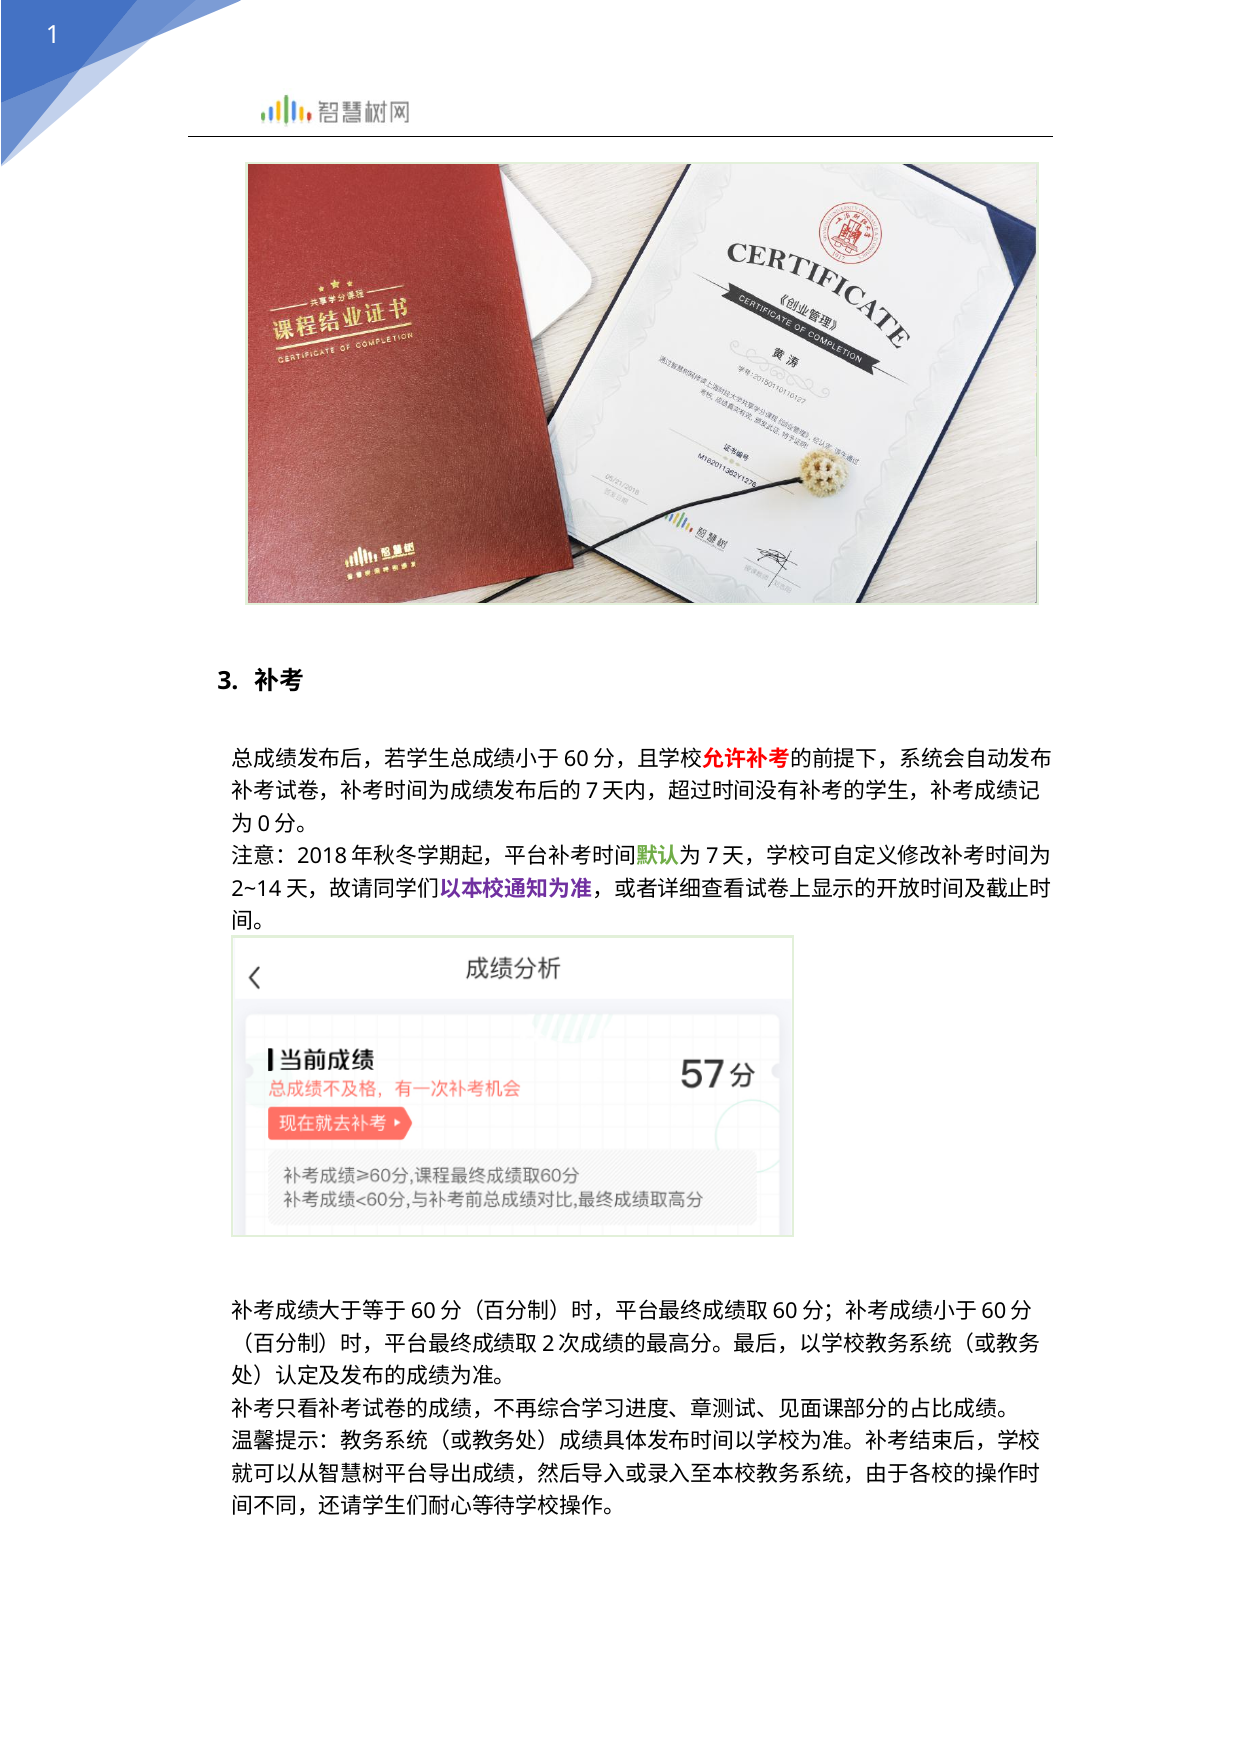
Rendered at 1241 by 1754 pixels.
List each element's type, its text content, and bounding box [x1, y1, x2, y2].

picture [233, 938, 792, 1235]
text 补考成绩大于等于60分（百分制）时，平台最终成绩取60分；补考成绩小于60分（百分制）时，平台最终成绩取2次成绩的最高分。最后，以学校教务系统（或教务处）认定及发布的成绩为准。 [231, 1293, 1053, 1390]
text 总成绩发布后，若学生总成绩小于60分，且学校允许补考的前提下，系统会自动发布补考试卷，补考时间为成绩发布后的7天内，超过时间没有补考的学生，补考成绩记为0分。 [231, 740, 1053, 838]
picture [250, 88, 417, 134]
picture [1, 0, 243, 168]
subtitle 补考 [217, 646, 1053, 711]
text 补考只看补考试卷的成绩，不再综合学习进度、章测试、见面课部分的占比成绩。 [231, 1390, 1053, 1423]
text 温馨提示：教务系统（或教务处）成绩具体发布时间以学校为准。补考结束后，学校就可以从智慧树平台导出成绩，然后导入或录入至本校教务系统，由于各校的操作时间不同，还请学生们耐心等待学校操作。 [231, 1423, 1053, 1520]
picture [248, 164, 1037, 603]
text 注意：2018年秋冬学期起，平台补考时间默认为7天，学校可自定义修改补考时间为2~14天，故请同学们以本校通知为准，或者详细查看试卷上显示的开放时间及截止时间。 [231, 838, 1053, 935]
